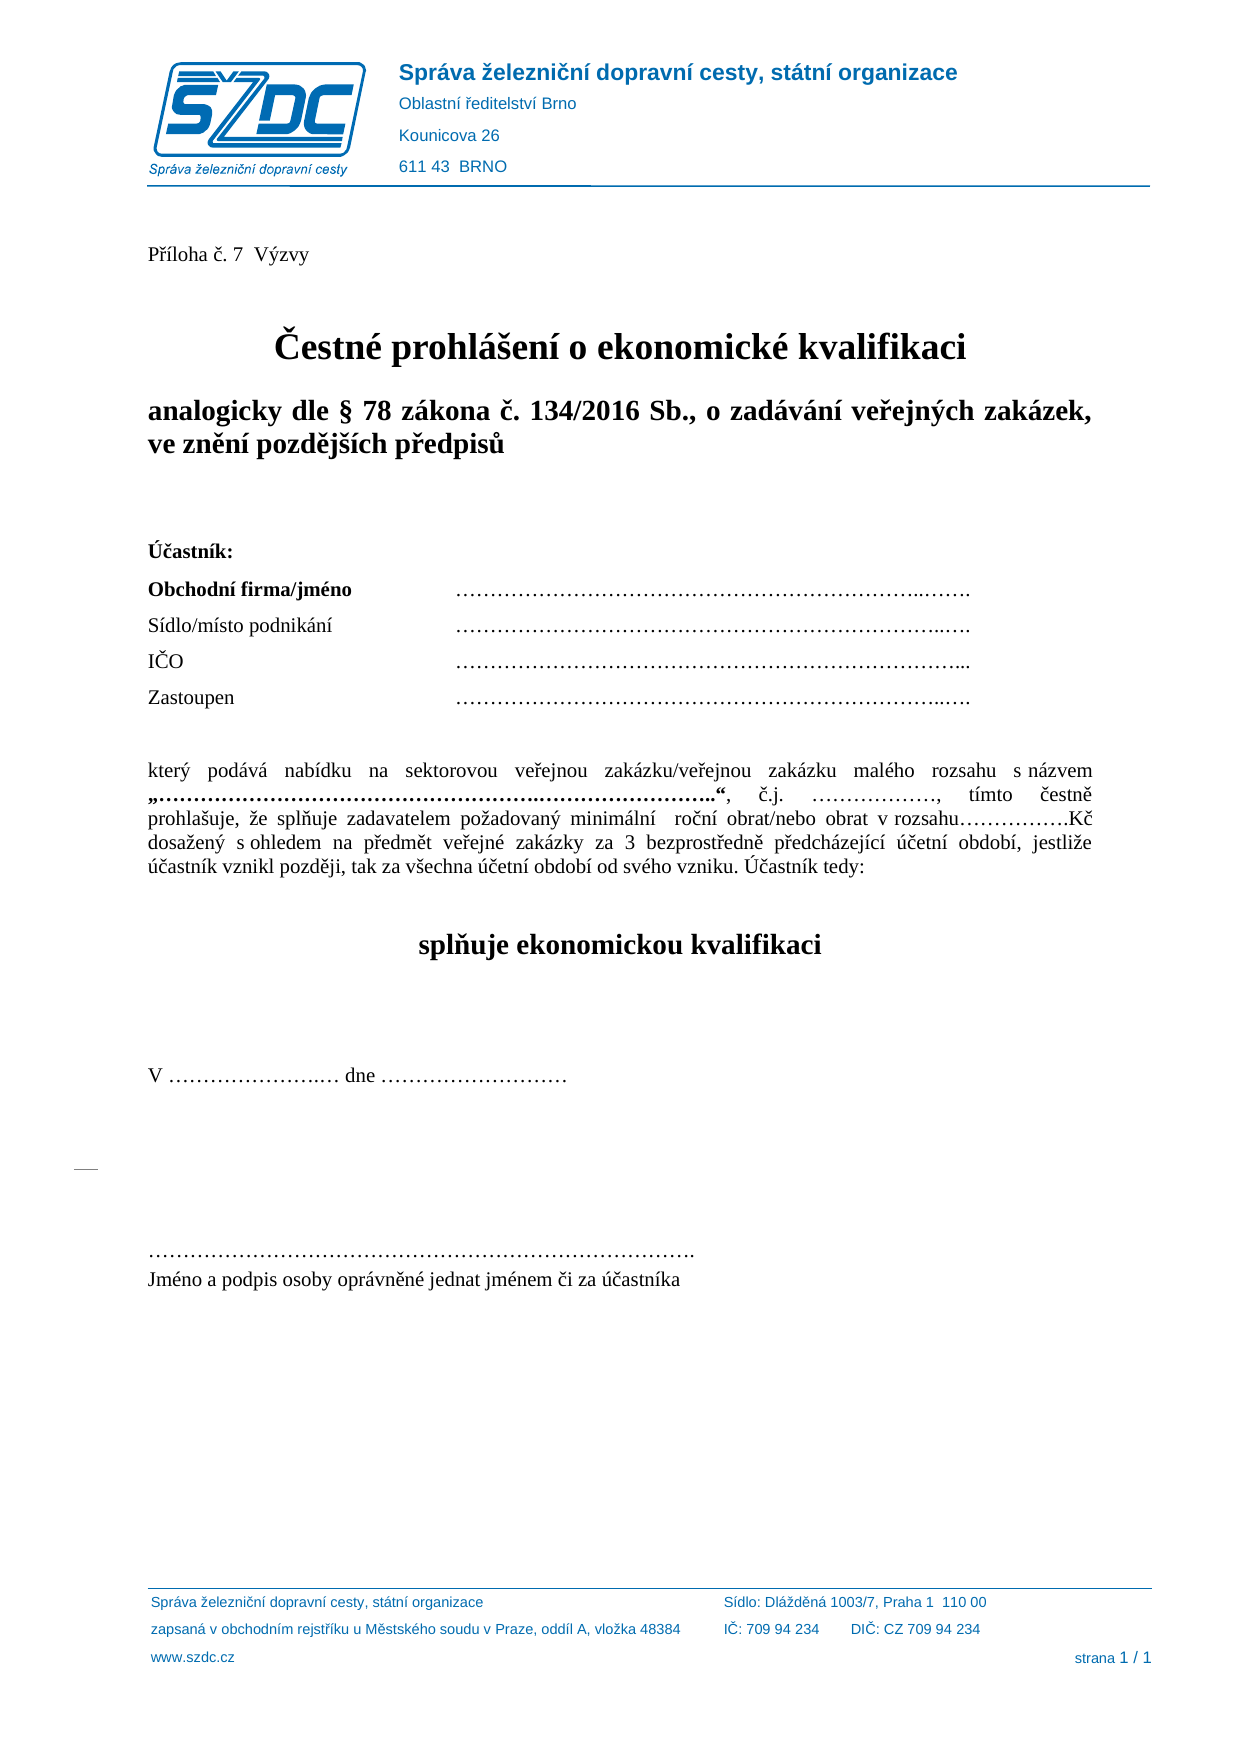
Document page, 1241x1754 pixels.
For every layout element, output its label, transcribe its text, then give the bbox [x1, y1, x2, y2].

text Obchodní firma/jméno …………………………………………………………..……. [148, 577, 1092, 601]
text Jméno a podpis osoby oprávněné jednat jménem či za účastníka [148, 1262, 1092, 1291]
text Zastoupen ……………………………………………………………..…. [148, 685, 1092, 709]
text analogicky dle § 78 zákona č. 134/2016 Sb., o zadávání veřejných zakázek, ve znění pozdějších předpisů [148, 393, 1092, 460]
text Sídlo/místo podnikání ……………………………………………………………..…. [148, 613, 1092, 637]
text Příloha č. 7 Výzvy [148, 242, 1092, 266]
text V ………………….… dne ……………………… [148, 1058, 1092, 1087]
text který podává nabídku na sektorovou veřejnou zakázku/veřejnou zakázku malého rozsahu s názvem „……………………………………………….……………………..“, č.j. ………………, tímto čestně prohlašuje, že splňuje zadavatelem požadovaný minimální roční obrat/nebo obrat v rozsahu…………….Kč dosažený s ohledem na předmět veřejné zakázky za 3 bezprostředně předcházející účetní období, jestliže účastník vznikl později, tak za všechna účetní období od svého vzniku. Účastník tedy: [148, 758, 1092, 878]
text Účastník: [148, 533, 1092, 564]
text ……………………………………………………………………. [148, 1233, 1092, 1262]
text splňuje ekonomickou kvalifikaci [148, 927, 1092, 961]
title Čestné prohlášení o ekonomické kvalifikaci [148, 324, 1092, 368]
text IČO ………………………………………………………………... [148, 649, 1092, 673]
